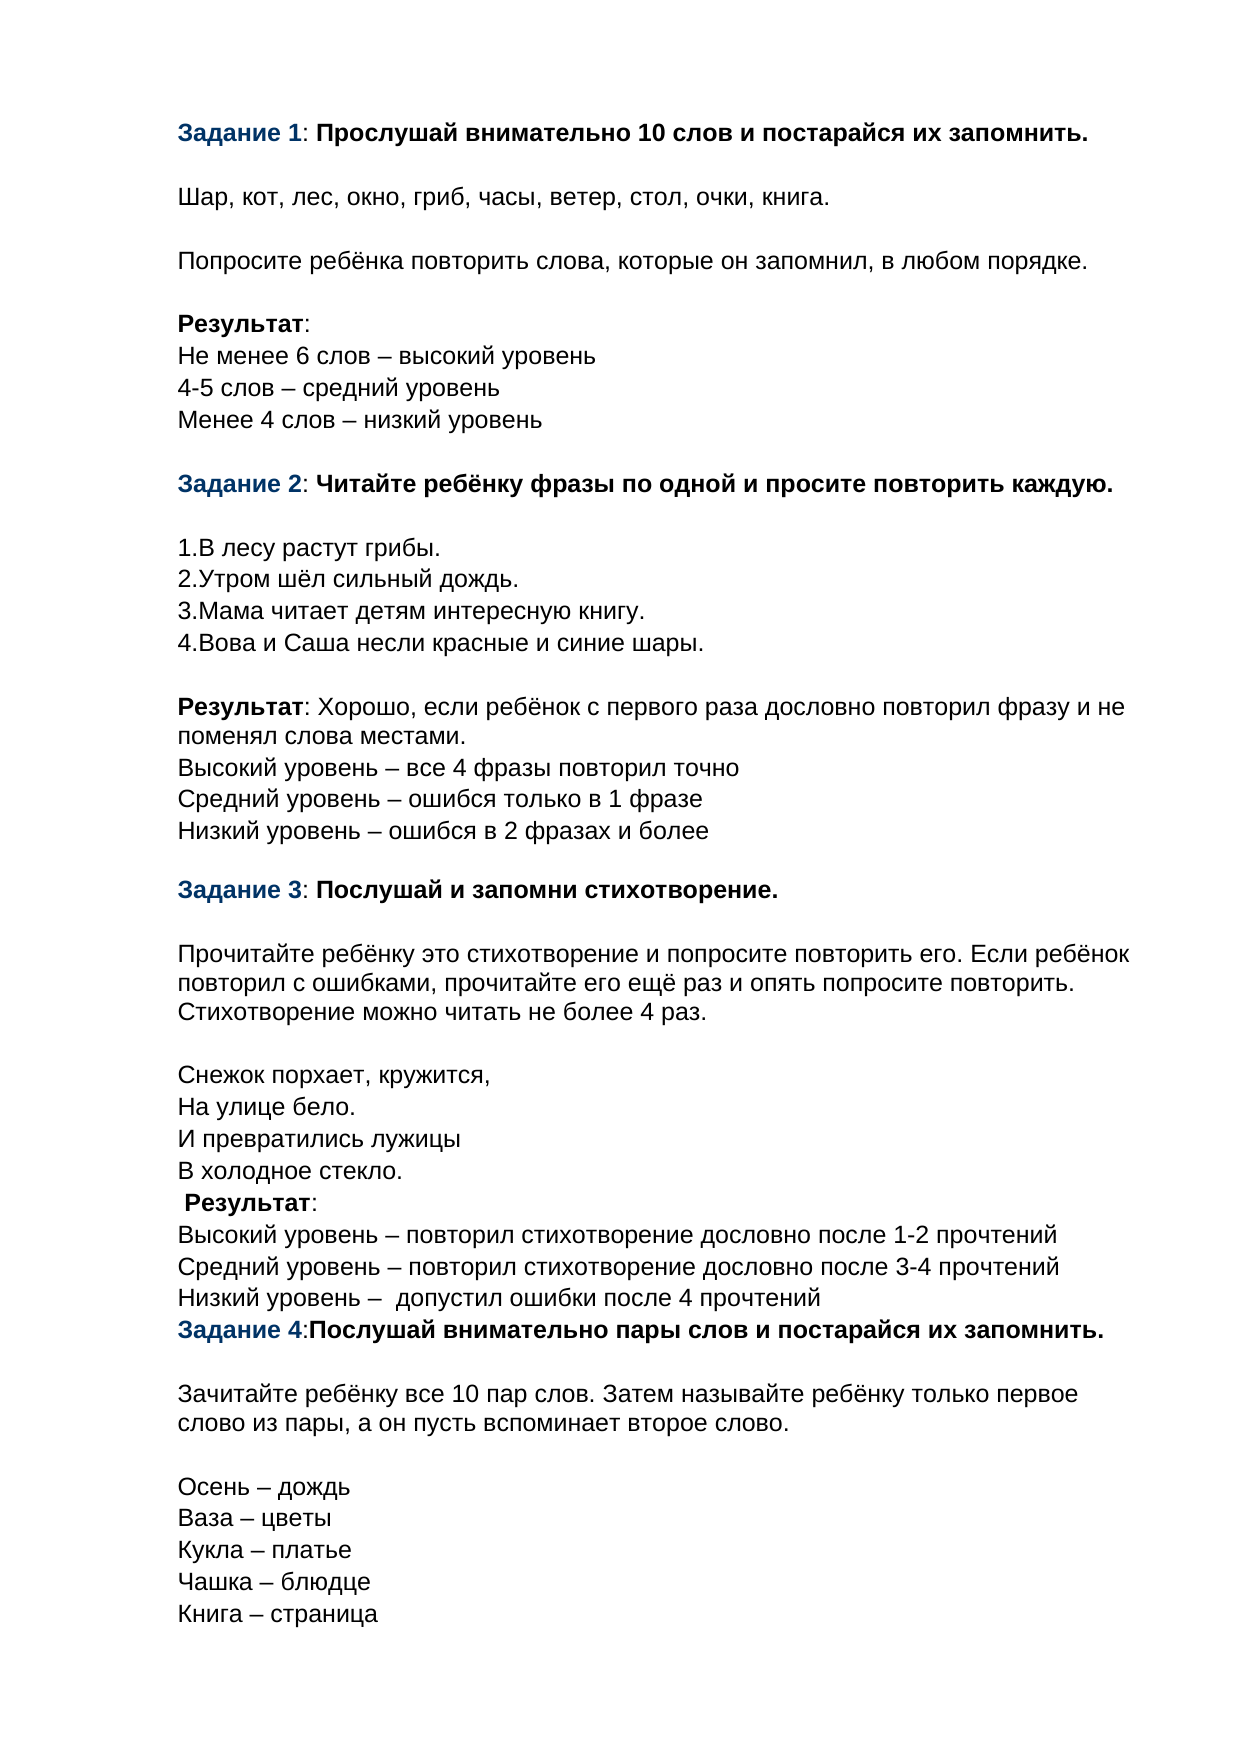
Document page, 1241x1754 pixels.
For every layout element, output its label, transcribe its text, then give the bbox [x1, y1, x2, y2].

text Прочитайте ребёнку это стихотворение и попросите повторить его. Если ребёнок повторил с ошибками, прочитайте его ещё раз и опять попросите повторить. Стихотворение можно читать не более 4 раз. [177, 939, 1152, 1025]
text Осень – дождь [177, 1471, 1152, 1500]
text Средний уровень – ошибся только в 1 фразе [177, 784, 1152, 813]
text Менее 4 слов – низкий уровень [177, 405, 1152, 434]
text Высокий уровень – повторил стихотворение дословно после 1-2 прочтений [177, 1219, 1152, 1248]
text Зачитайте ребёнку все 10 пар слов. Затем называйте ребёнку только первое слово из пары, а он пусть вспоминает второе слово. [177, 1379, 1152, 1436]
text Кукла – платье [177, 1535, 1152, 1564]
text 2.Утром шёл сильный дождь. [177, 564, 1152, 593]
text Задание 1: Прослушай внимательно 10 слов и постарайся их запомнить. [177, 118, 1152, 147]
text И превратились лужицы [177, 1124, 1152, 1153]
text Шар, кот, лес, окно, гриб, часы, ветер, стол, очки, книга. [177, 182, 1152, 211]
text 3.Мама читает детям интересную книгу. [177, 596, 1152, 625]
text Средний уровень – повторил стихотворение дословно после 3-4 прочтений [177, 1251, 1152, 1280]
text Низкий уровень – допустил ошибки после 4 прочтений [177, 1283, 1152, 1312]
text Результат: [177, 309, 1152, 338]
text 4-5 слов – средний уровень [177, 373, 1152, 402]
text Задание 4:Послушай внимательно пары слов и постарайся их запомнить. [177, 1315, 1152, 1344]
text Чашка – блюдце [177, 1567, 1152, 1596]
text Высокий уровень – все 4 фразы повторил точно [177, 752, 1152, 781]
text 1.В лесу растут грибы. [177, 532, 1152, 561]
text 4.Вова и Саша несли красные и синие шары. [177, 628, 1152, 657]
text В холодное стекло. [177, 1156, 1152, 1184]
text Ваза – цветы [177, 1503, 1152, 1532]
text Снежок порхает, кружится, [177, 1060, 1152, 1089]
text Результат: Хорошо, если ребёнок с первого раза дословно повторил фразу и не поменял слова местами. [177, 692, 1152, 749]
text Не менее 6 слов – высокий уровень [177, 341, 1152, 370]
text Задание 2: Читайте ребёнку фразы по одной и просите повторить каждую. [177, 469, 1152, 497]
text На улице бело. [177, 1092, 1152, 1121]
text Книга – страница [177, 1599, 1152, 1628]
text Попросите ребёнка повторить слова, которые он запомнил, в любом порядке. [177, 246, 1152, 274]
text Результат: [177, 1188, 1152, 1216]
text Задание 3: Послушай и запомни стихотворение. [177, 875, 1152, 904]
text Низкий уровень – ошибся в 2 фразах и более [177, 816, 1152, 845]
